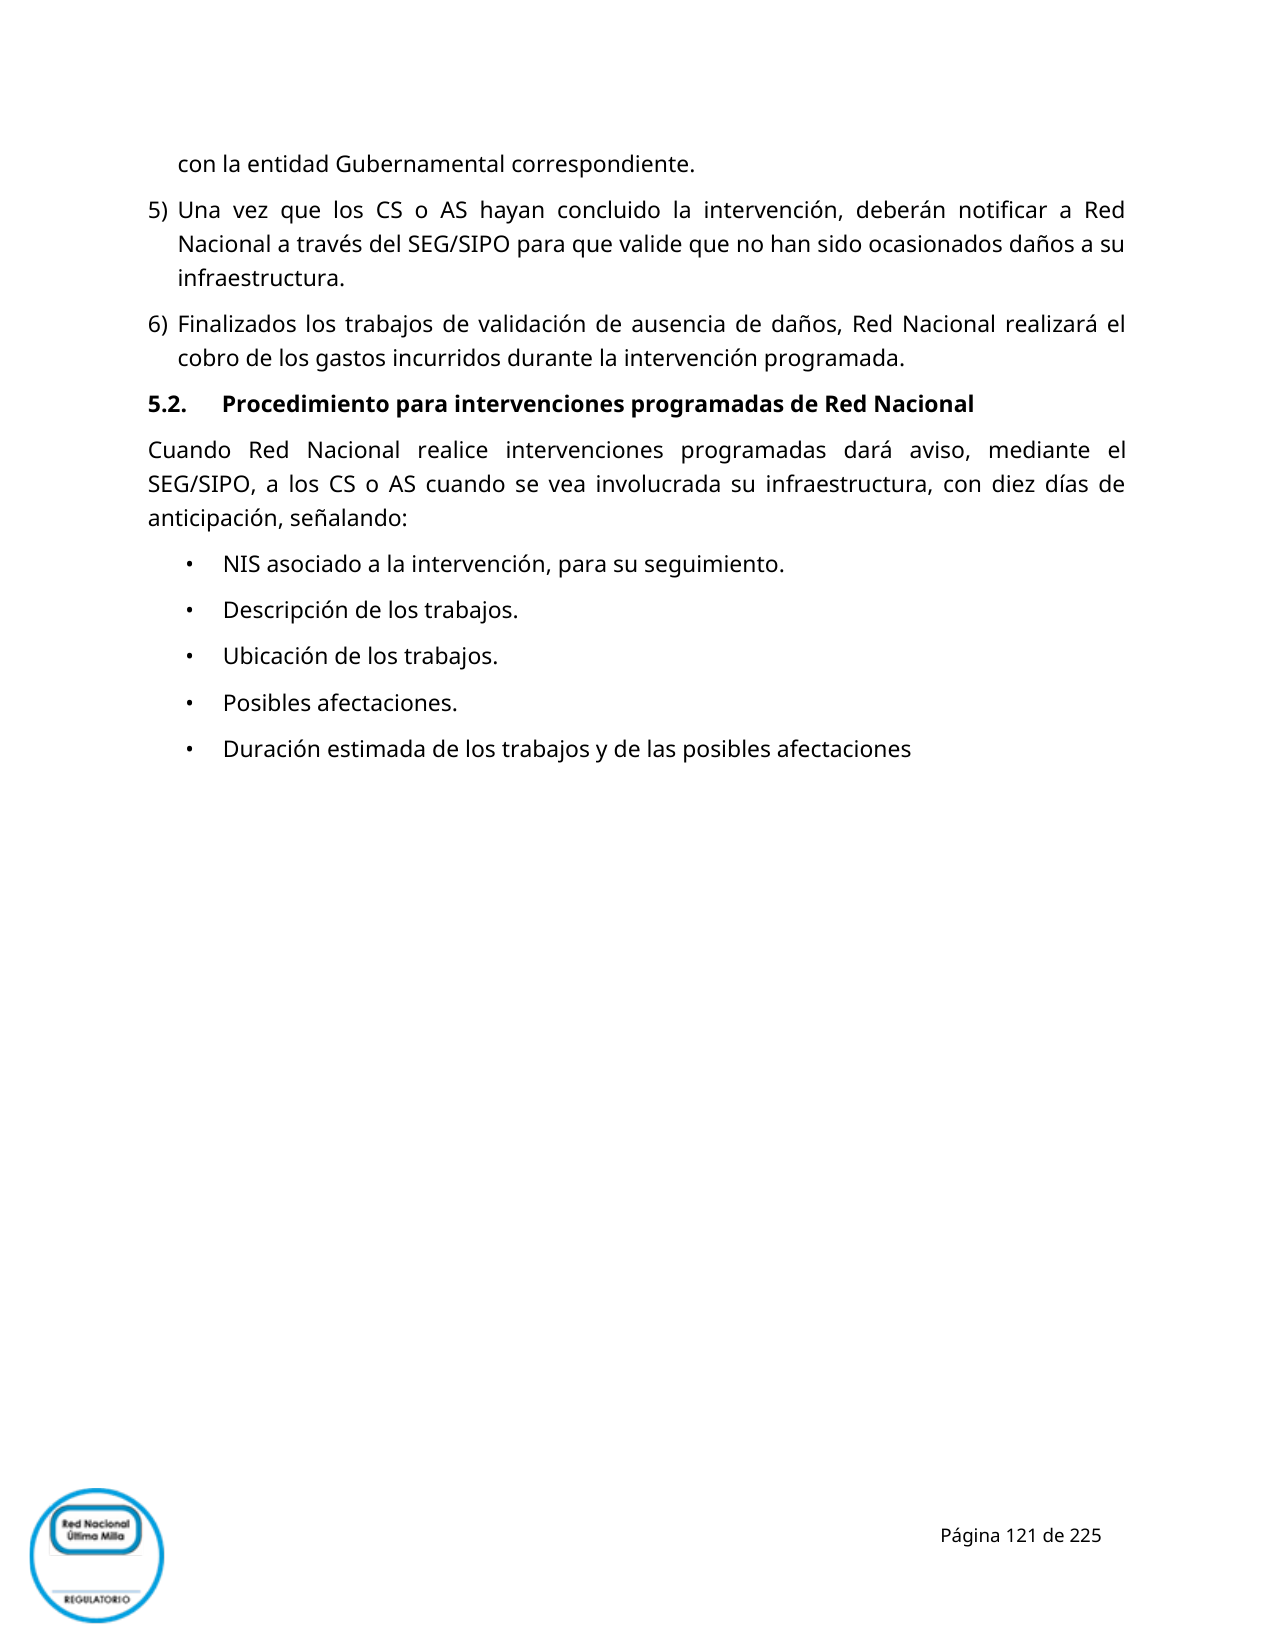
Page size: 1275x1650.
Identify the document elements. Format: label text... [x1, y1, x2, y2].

text • Descripción de los trabajos. [185, 594, 1127, 625]
picture [34, 1493, 159, 1618]
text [148, 148, 1127, 179]
text 6) Finalizados los trabajos de validación de ausencia de daños, Red Nacional realizará el cobro de los gastos incurridos durante la intervención programada. [148, 308, 1127, 373]
picture [29, 1488, 166, 1625]
text • Ubicación de los trabajos. [185, 640, 1127, 671]
text • Duración estimada de los trabajos y de las posibles afectaciones [185, 733, 1127, 764]
text 5) Una vez que los CS o AS hayan concluido la intervención, deberán notificar a Red Nacional a través del SEG/SIPO para que valide que no han sido ocasionados daños a su infraestructura. [148, 194, 1127, 293]
text • Posibles afectaciones. [185, 686, 1127, 718]
picture [29, 1488, 93, 1551]
subtitle 5.2. Procedimiento para intervenciones programadas de Red Nacional [148, 388, 1127, 419]
text Cuando Red Nacional realice intervenciones programadas dará aviso, mediante el SEG/SIPO, a los CS o AS cuando se vea involucrada su infraestructura, con diez días de anticipación, señalando: [148, 434, 1127, 533]
text • NIS asociado a la intervención, para su seguimiento. [185, 548, 1127, 579]
